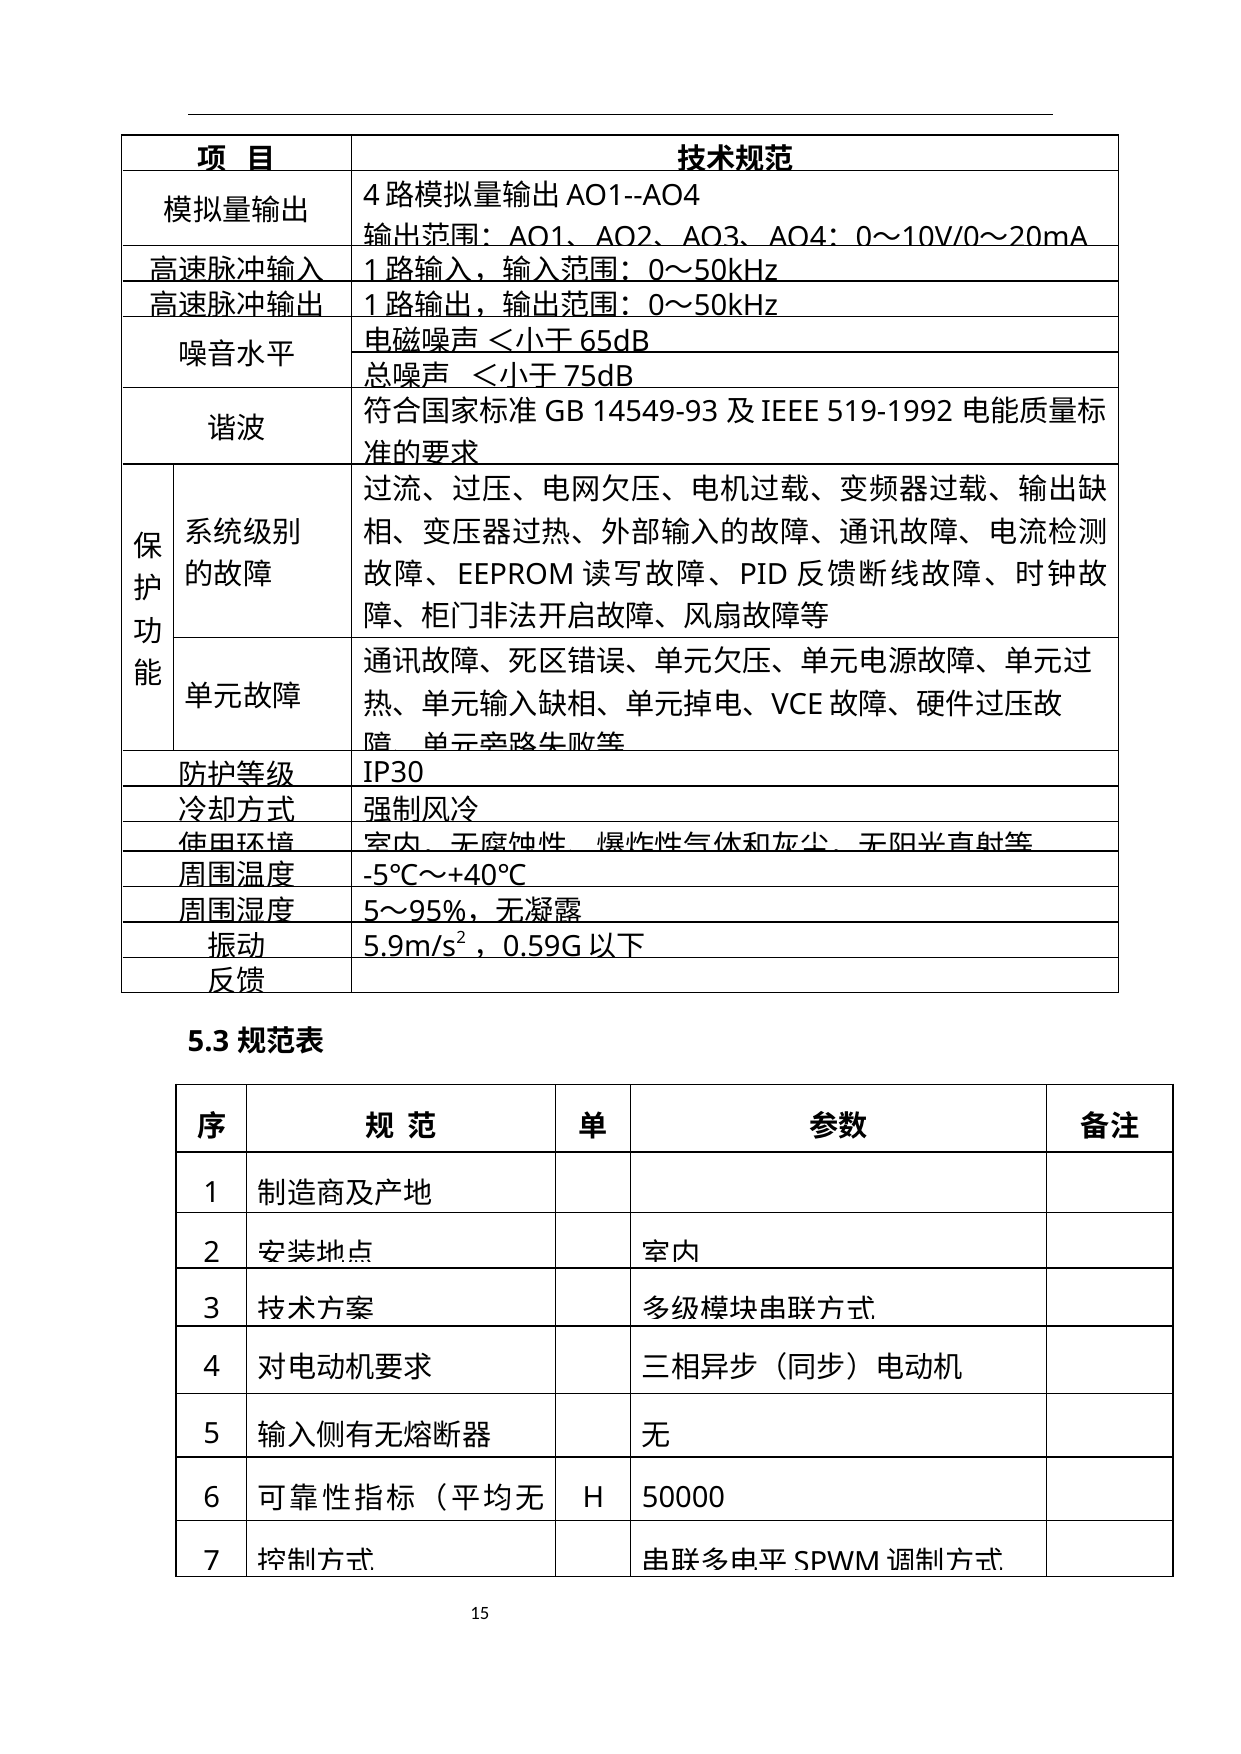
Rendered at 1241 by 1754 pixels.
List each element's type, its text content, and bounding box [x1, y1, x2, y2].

table_cell [556, 1213, 630, 1267]
table_cell 模拟量输出 [122, 171, 351, 245]
table_cell 多级模块串联方式 [631, 1269, 1046, 1325]
table_cell 技术方案 [247, 1269, 555, 1325]
table_cell 串联多电平SPWM调制方式 [631, 1521, 1046, 1576]
table_cell 50000 [631, 1458, 1046, 1520]
table_cell [1047, 1521, 1172, 1576]
table_cell IP30 [352, 751, 1118, 785]
table_cell [352, 958, 1118, 992]
table_header 参数 [631, 1085, 1046, 1151]
table_cell [556, 1327, 630, 1392]
table_cell [1047, 1327, 1172, 1392]
table_header 项 目 [122, 136, 351, 169]
table_cell 三相异步（同步）电动机 [631, 1327, 1046, 1392]
table_cell 6 [177, 1458, 246, 1520]
table_cell 防护等级 [122, 751, 351, 785]
table_cell 系统级别 的故障 [174, 465, 351, 636]
table_cell 5.9m/s2 ，0.59G以下 [352, 923, 1118, 956]
table_cell 5～95%，无凝露 [352, 887, 1118, 921]
table_cell 保护功能 [122, 464, 173, 750]
table_header 技术规范 [352, 136, 1118, 169]
table_header 序号 [177, 1085, 246, 1151]
table_cell 总噪声 ＜小于75dB [352, 353, 1118, 386]
table_cell 室内 [631, 1213, 1046, 1267]
table_cell [556, 1394, 630, 1456]
table_cell 控制方式 [247, 1521, 555, 1576]
table_cell 3 [177, 1269, 246, 1325]
table_cell 室内，无腐蚀性、爆炸性气体和灰尘，无阳光直射等 [352, 822, 1118, 850]
table_cell 安装地点 [247, 1213, 555, 1267]
table_cell 噪音水平 [122, 317, 351, 386]
table_cell [1047, 1269, 1172, 1325]
table_cell 2 [177, 1213, 246, 1267]
table_cell 过流、过压、电网欠压、电机过载、变频器过载、输出缺相、变压器过热、外部输入的故障、通讯故障、电流检测故障、EEPROM读写故障、PID反馈断线故障、时钟故障、柜门非法开启故障、风扇故障等 [352, 465, 1118, 636]
table_cell [1047, 1394, 1172, 1456]
table_cell 高速脉冲输入 [122, 246, 351, 280]
table_cell 无 [631, 1394, 1046, 1456]
table_cell 冷却方式 [122, 786, 351, 821]
table_cell [556, 1521, 630, 1576]
table_cell 对电动机要求 [247, 1327, 555, 1392]
table_cell 可靠性指标（平均无故障工作时间） [247, 1458, 555, 1520]
table_cell 符合国家标准GB 14549-93 及IEEE 519-1992 电能质量标准的要求 [352, 388, 1118, 463]
table_cell 反馈 [122, 958, 351, 992]
table_cell [1047, 1213, 1172, 1267]
table_cell [556, 1269, 630, 1325]
table_cell 1路输出，输出范围：0～50kHz [352, 282, 1118, 316]
table_cell H [556, 1458, 630, 1520]
table_cell 4路模拟量输出AO1--AO4 输出范围：AO1、AO2、AO3、AO4：0～10V/0～20mA [352, 171, 1118, 245]
table_cell 强制风冷 [352, 787, 1118, 821]
table_cell 4 [177, 1327, 246, 1392]
table_cell [631, 1153, 1046, 1211]
table_cell [556, 1153, 630, 1211]
table_cell 通讯故障、死区错误、单元欠压、单元电源故障、单元过热、单元输入缺相、单元掉电、VCE故障、硬件过压故障、单元旁路失败等 [352, 638, 1118, 750]
table_cell 谐波 [122, 388, 351, 463]
table_header 备注 [1047, 1085, 1172, 1151]
table_cell 1路输入，输入范围：0～50kHz [352, 246, 1118, 280]
table_cell 振动 [122, 922, 351, 956]
table_cell 7 [177, 1521, 246, 1576]
table_cell 输入侧有无熔断器 [247, 1394, 555, 1456]
table_cell 周围温度 [122, 851, 351, 886]
table_header 规 范 [247, 1085, 555, 1151]
table_cell 使用环境 [122, 822, 351, 850]
table_cell [1047, 1458, 1172, 1520]
table_cell 周围湿度 [122, 887, 351, 921]
table_cell 电磁噪声 ＜小于65dB [352, 317, 1118, 351]
table_cell 制造商及产地 [247, 1153, 555, 1211]
table_cell [1047, 1153, 1172, 1211]
table_cell -5℃～+40℃ [352, 852, 1118, 886]
table_header 单位 [556, 1085, 630, 1151]
subtitle 5.3 规范表 [187, 1006, 1053, 1071]
table_cell 5 [177, 1394, 246, 1456]
table_cell 高速脉冲输出 [122, 281, 351, 316]
table_cell 1 [177, 1153, 246, 1211]
table_cell 单元故障 [174, 638, 351, 750]
